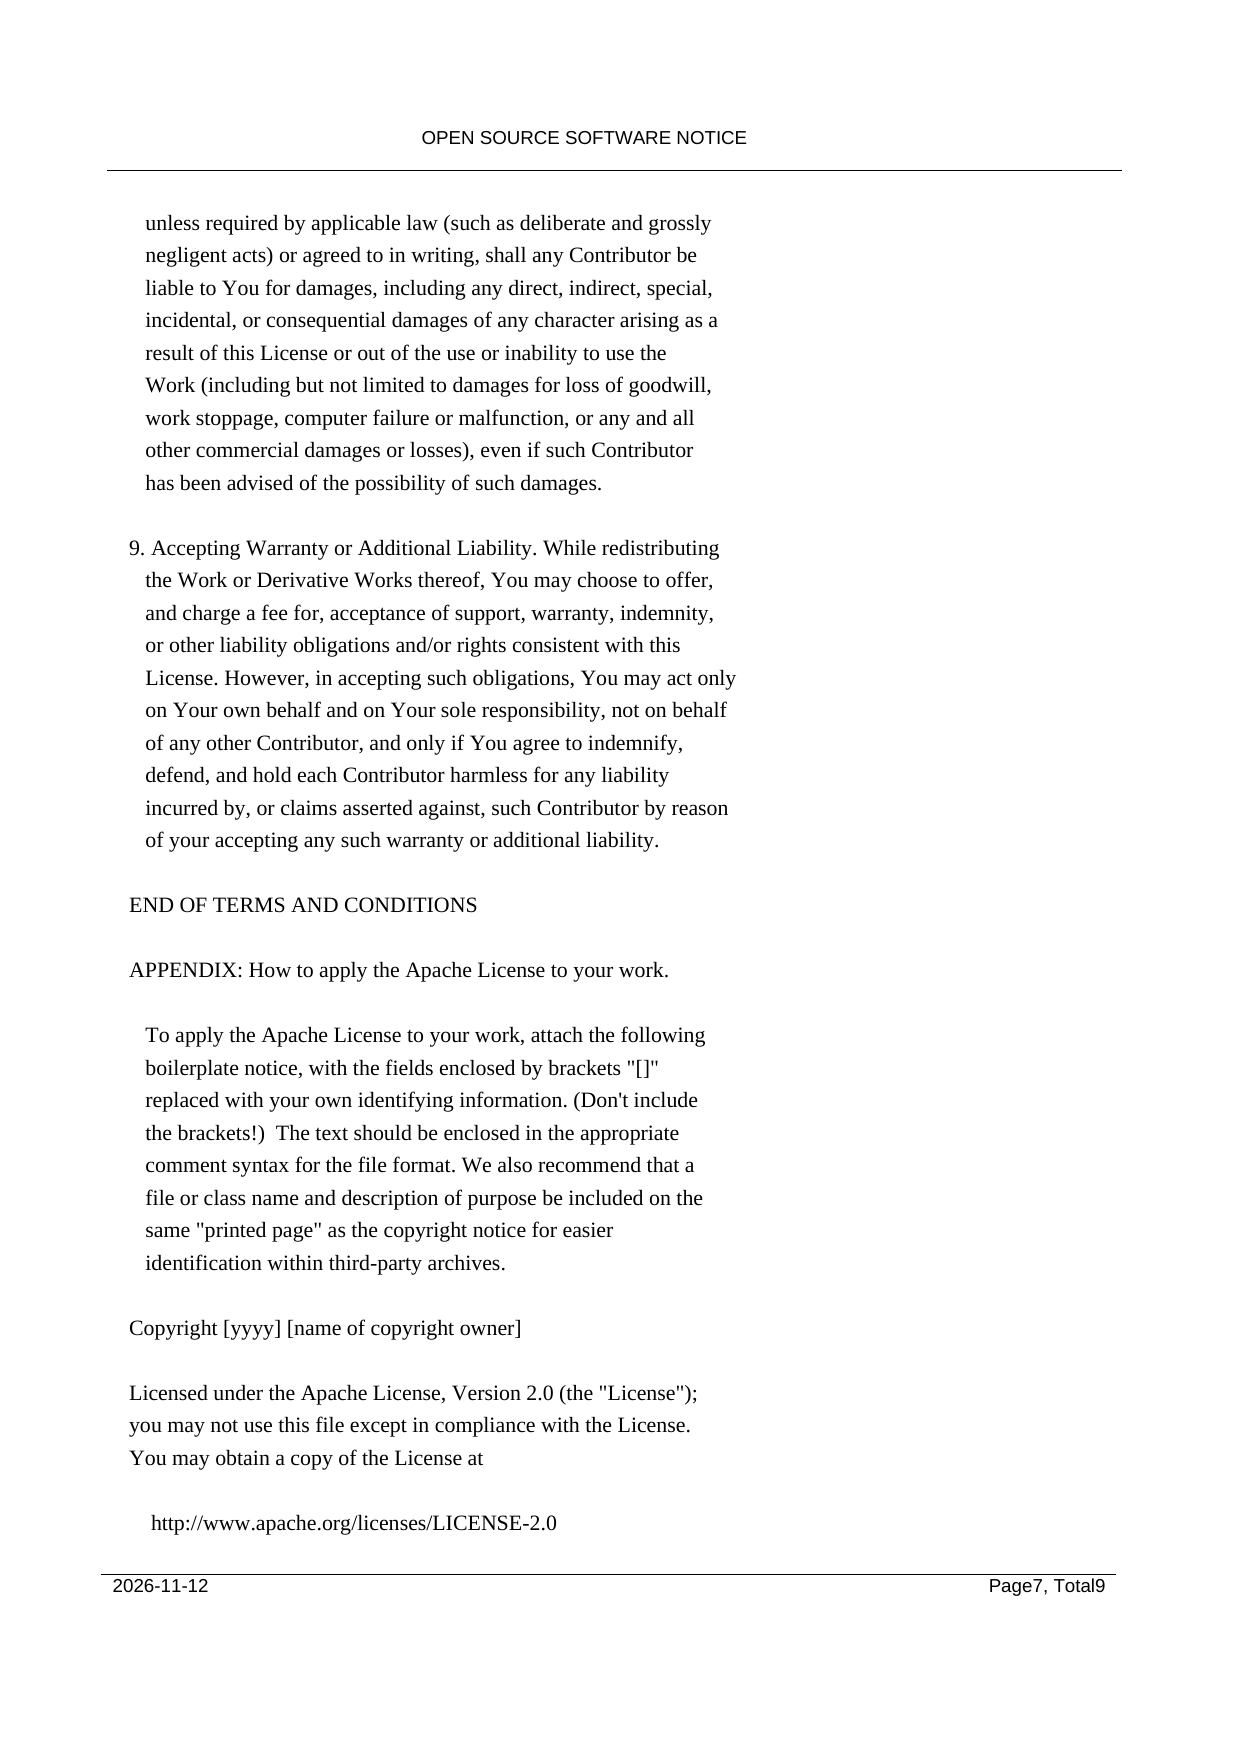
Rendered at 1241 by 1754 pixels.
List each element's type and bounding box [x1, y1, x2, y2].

text [112, 206, 1128, 1539]
